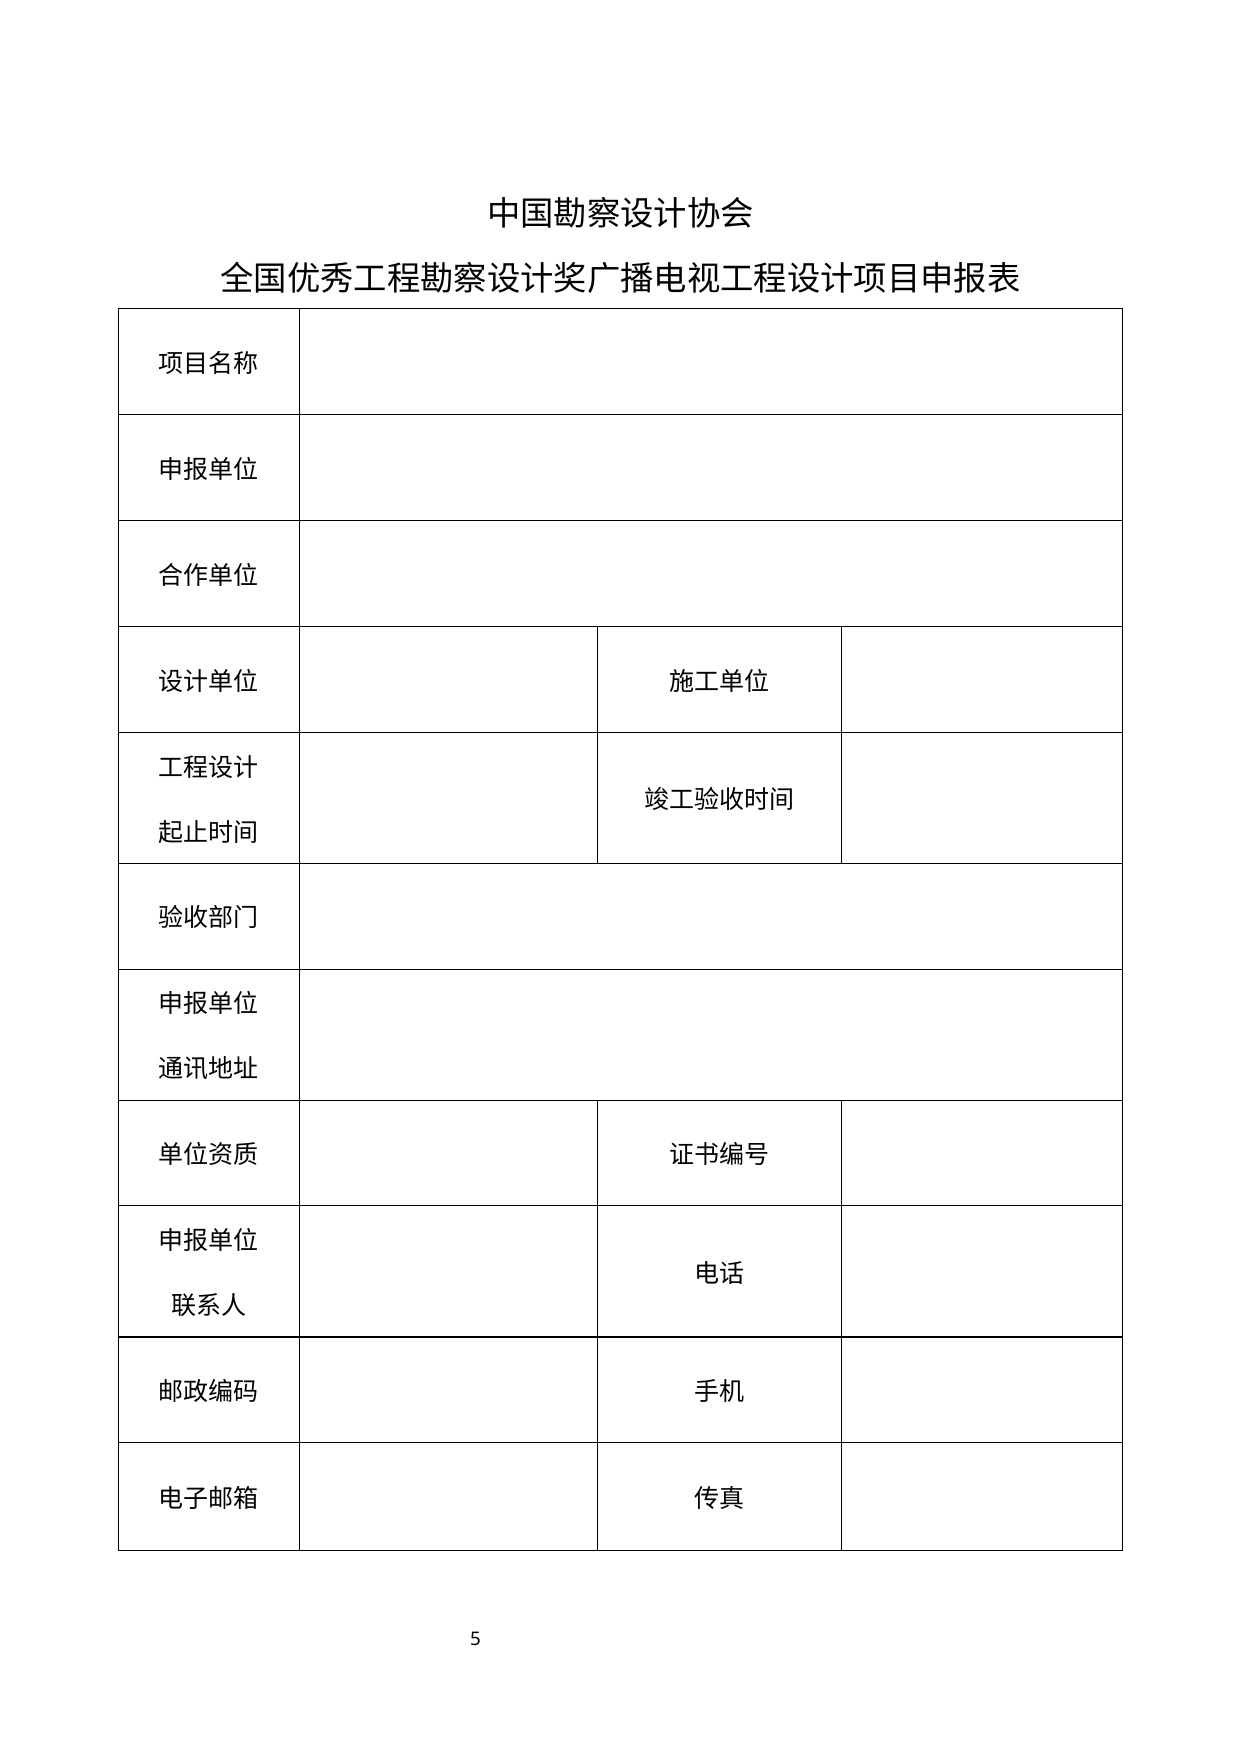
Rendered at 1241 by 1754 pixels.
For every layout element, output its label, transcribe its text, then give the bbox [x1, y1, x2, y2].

table_cell 验收部门 [119, 864, 299, 968]
table_cell 合作单位 [119, 521, 299, 626]
table_cell [300, 733, 597, 863]
table_cell 电话 [598, 1206, 841, 1336]
table_cell 申报单位 [119, 415, 299, 520]
text 中国勘察设计协会 [165, 178, 1075, 243]
table_cell 设计单位 [119, 627, 299, 732]
table_cell 竣工验收时间 [598, 733, 841, 863]
table_cell [300, 1338, 597, 1442]
table_cell [842, 1101, 1122, 1205]
table_cell [300, 415, 1122, 520]
table_cell [842, 1338, 1122, 1442]
table_cell 申报单位 联系人 [119, 1206, 299, 1336]
table_cell [300, 521, 1122, 626]
table_cell [842, 1206, 1122, 1336]
table_cell [300, 627, 597, 732]
table_cell 传真 [598, 1443, 841, 1549]
table_cell 申报单位 通讯地址 [119, 970, 299, 1099]
table_cell 手机 [598, 1338, 841, 1442]
table_cell [842, 1443, 1122, 1549]
text 全国优秀工程勘察设计奖广播电视工程设计项目申报表 [165, 243, 1075, 308]
table_header [300, 309, 1122, 414]
table_cell [842, 733, 1122, 863]
table_cell [300, 970, 1122, 1099]
table_cell 证书编号 [598, 1101, 841, 1205]
table_cell [842, 627, 1122, 732]
table_cell 施工单位 [598, 627, 841, 732]
table_cell [300, 1101, 597, 1205]
table_cell [300, 864, 1122, 968]
table_cell [300, 1443, 597, 1549]
table_cell [300, 1206, 597, 1336]
table_cell 工程设计 起止时间 [119, 733, 299, 863]
table_cell 单位资质 [119, 1101, 299, 1205]
table_cell 邮政编码 [119, 1338, 299, 1442]
table_cell 电子邮箱 [119, 1443, 299, 1549]
table_header 项目名称 [119, 309, 299, 414]
